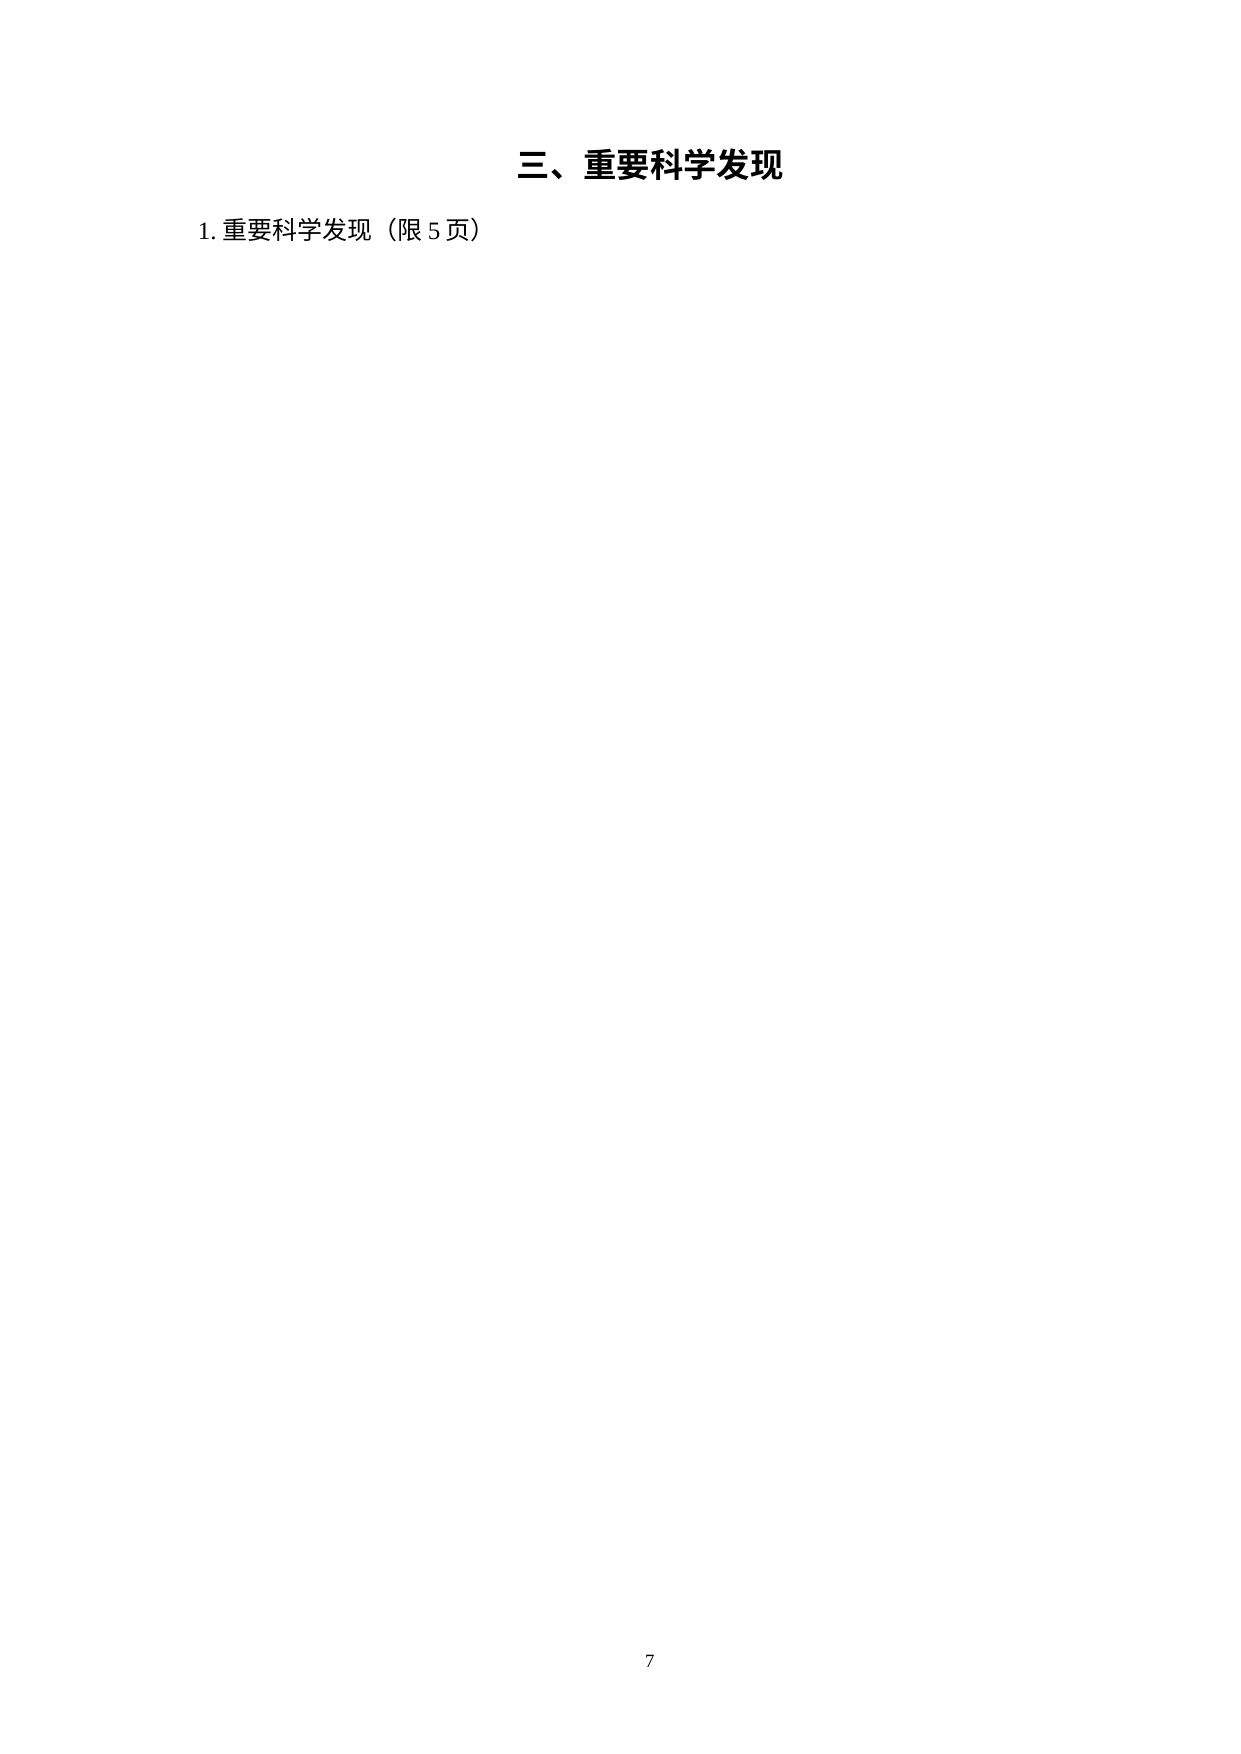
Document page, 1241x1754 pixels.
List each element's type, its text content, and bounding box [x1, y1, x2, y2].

subtitle 三、重要科学发现 [148, 131, 1152, 196]
text 1. 重要科学发现（限5页） [148, 196, 1152, 261]
